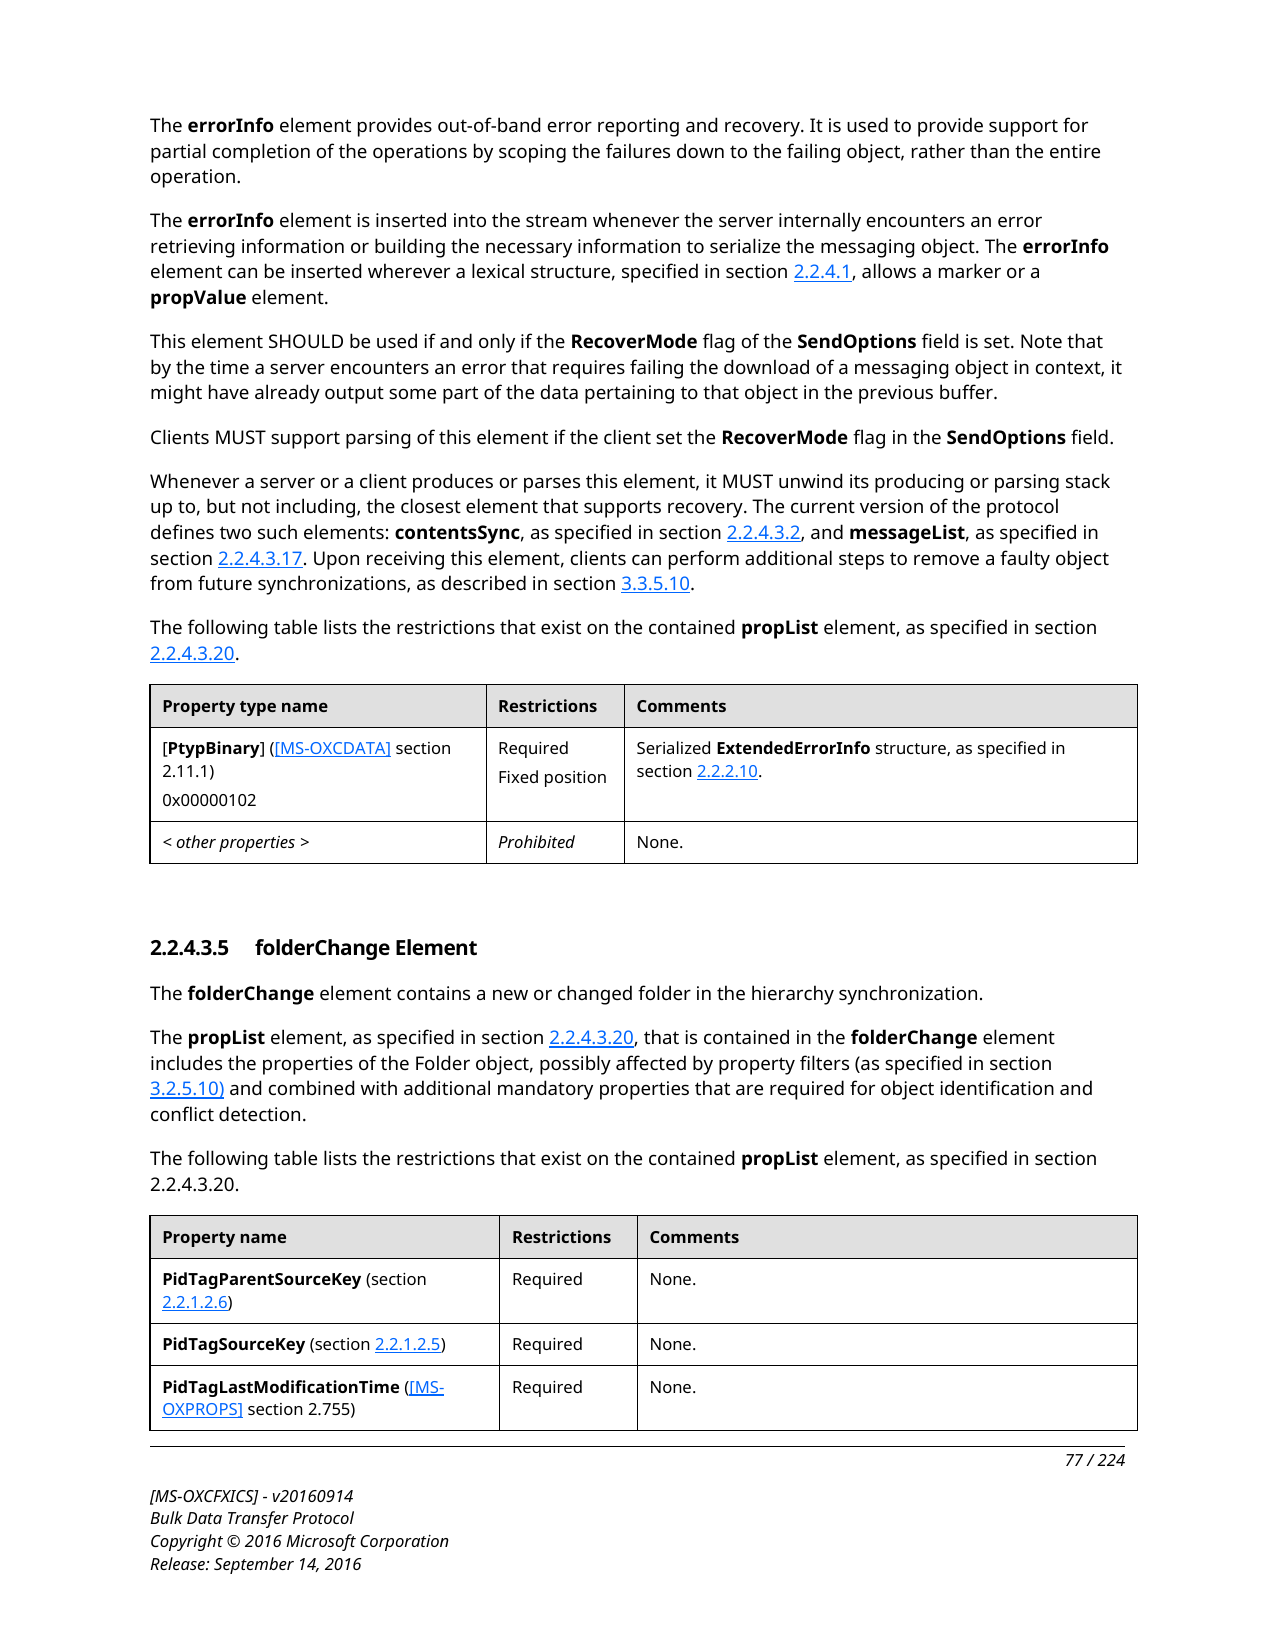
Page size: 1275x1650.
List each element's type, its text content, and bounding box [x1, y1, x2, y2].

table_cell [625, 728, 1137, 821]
text Whenever a server or a client produces or parses this element, it MUST unwind its producing or parsing stack up to, but not including, the closest element that supports recovery. The current version of the protocol defines two such elements: contentsSync, as specified in section 2.2.4.3.2, and messageList, as specified in section 2.2.4.3.17. Upon receiving this element, clients can perform additional steps to remove a faulty object from future synchronizations, as described in section 3.3.5.10. [150, 468, 1125, 596]
text The propList element, as specified in section 2.2.4.3.20, that is contained in the folderChange element includes the properties of the Folder object, possibly affected by property filters (as specified in section 3.2.5.10) and combined with additional mandatory properties that are required for object identification and conflict detection. [150, 1025, 1125, 1127]
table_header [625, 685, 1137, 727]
text The following table lists the restrictions that exist on the contained propList element, as specified in section 2.2.4.3.20. [150, 614, 1125, 666]
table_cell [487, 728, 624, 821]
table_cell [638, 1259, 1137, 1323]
text The following table lists the restrictions that exist on the contained propList element, as specified in section 2.2.4.3.20. [150, 1146, 1125, 1197]
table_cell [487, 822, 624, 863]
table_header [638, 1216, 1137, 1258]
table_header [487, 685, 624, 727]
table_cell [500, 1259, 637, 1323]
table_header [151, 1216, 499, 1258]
text This element SHOULD be used if and only if the RecoverMode flag of the SendOptions field is set. Note that by the time a server encounters an error that requires failing the download of a messaging object in context, it might have already output some part of the data pertaining to that object in the previous buffer. [150, 329, 1125, 405]
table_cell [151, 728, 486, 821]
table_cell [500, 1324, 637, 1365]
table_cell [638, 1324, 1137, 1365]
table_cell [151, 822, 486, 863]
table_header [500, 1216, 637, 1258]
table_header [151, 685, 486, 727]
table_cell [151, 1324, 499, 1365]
subtitle folderChange Element [150, 933, 1125, 962]
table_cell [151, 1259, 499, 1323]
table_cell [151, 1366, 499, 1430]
text The folderChange element contains a new or changed folder in the hierarchy synchronization. [150, 980, 1125, 1006]
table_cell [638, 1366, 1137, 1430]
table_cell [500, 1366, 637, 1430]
text The errorInfo element is inserted into the stream whenever the server internally encounters an error retrieving information or building the necessary information to serialize the messaging object. The errorInfo element can be inserted wherever a lexical structure, specified in section 2.2.4.1, allows a marker or a propValue element. [150, 208, 1125, 310]
text Clients MUST support parsing of this element if the client set the RecoverMode flag in the SendOptions field. [150, 424, 1125, 449]
text The errorInfo element provides out-of-band error reporting and recovery. It is used to provide support for partial completion of the operations by scoping the failures down to the failing object, rather than the entire operation. [150, 112, 1125, 189]
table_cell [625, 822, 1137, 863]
